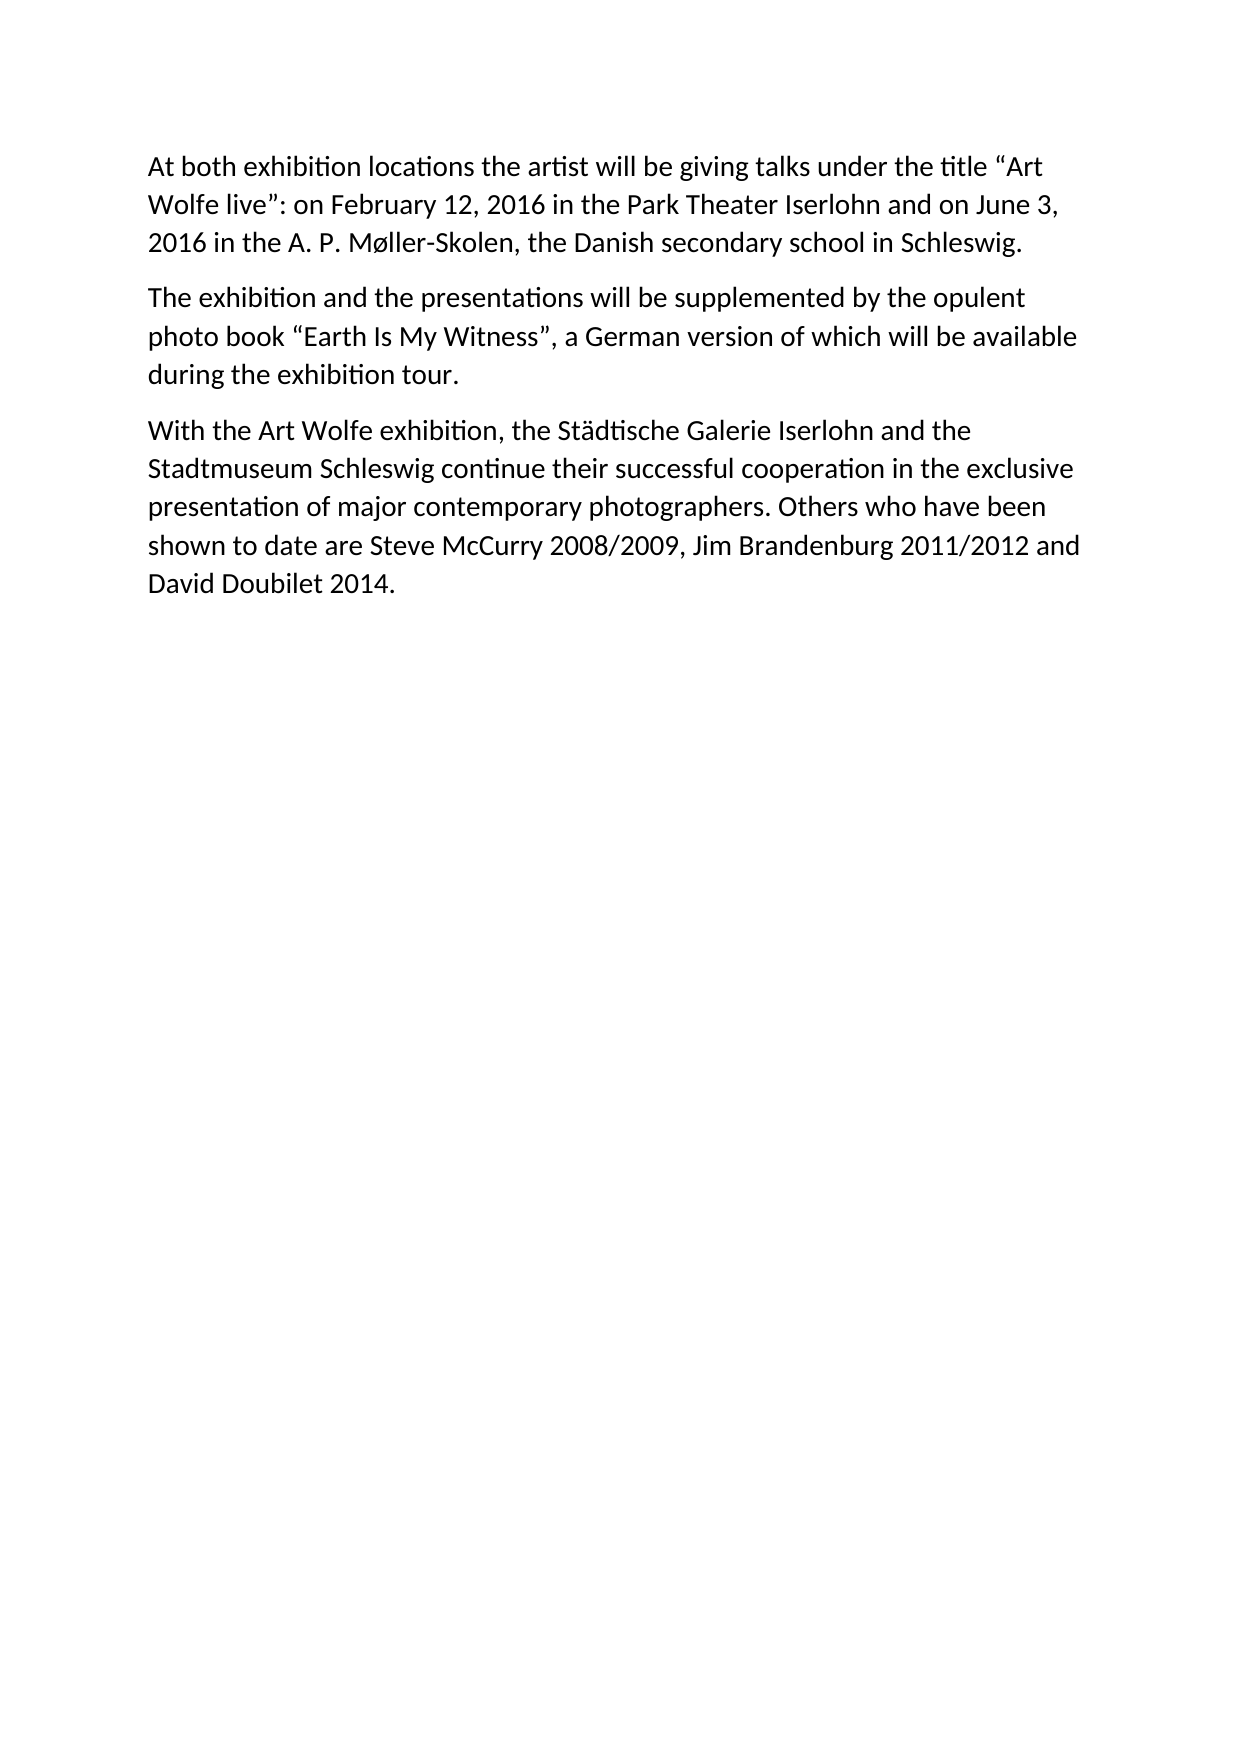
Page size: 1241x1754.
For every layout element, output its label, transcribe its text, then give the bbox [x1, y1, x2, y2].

text At both exhibition locations the artist will be giving talks under the title “Art Wolfe live”: on February 12, 2016 in the Park Theater Iserlohn and on June 3, 2016 in the A. P. Møller-Skolen, the Danish secondary school in Schleswig. [148, 148, 1093, 260]
text The exhibition and the presentations will be supplemented by the opulent photo book “Earth Is My Witness”, a German version of which will be available during the exhibition tour. [148, 279, 1093, 392]
text With the Art Wolfe exhibition, the Städtische Galerie Iserlohn and the Stadtmuseum Schleswig continue their successful cooperation in the exclusive presentation of major contemporary photographers. Others who have been shown to date are Steve McCurry 2008/2009, Jim Brandenburg 2011/2012 and David Doubilet 2014. [148, 412, 1093, 601]
